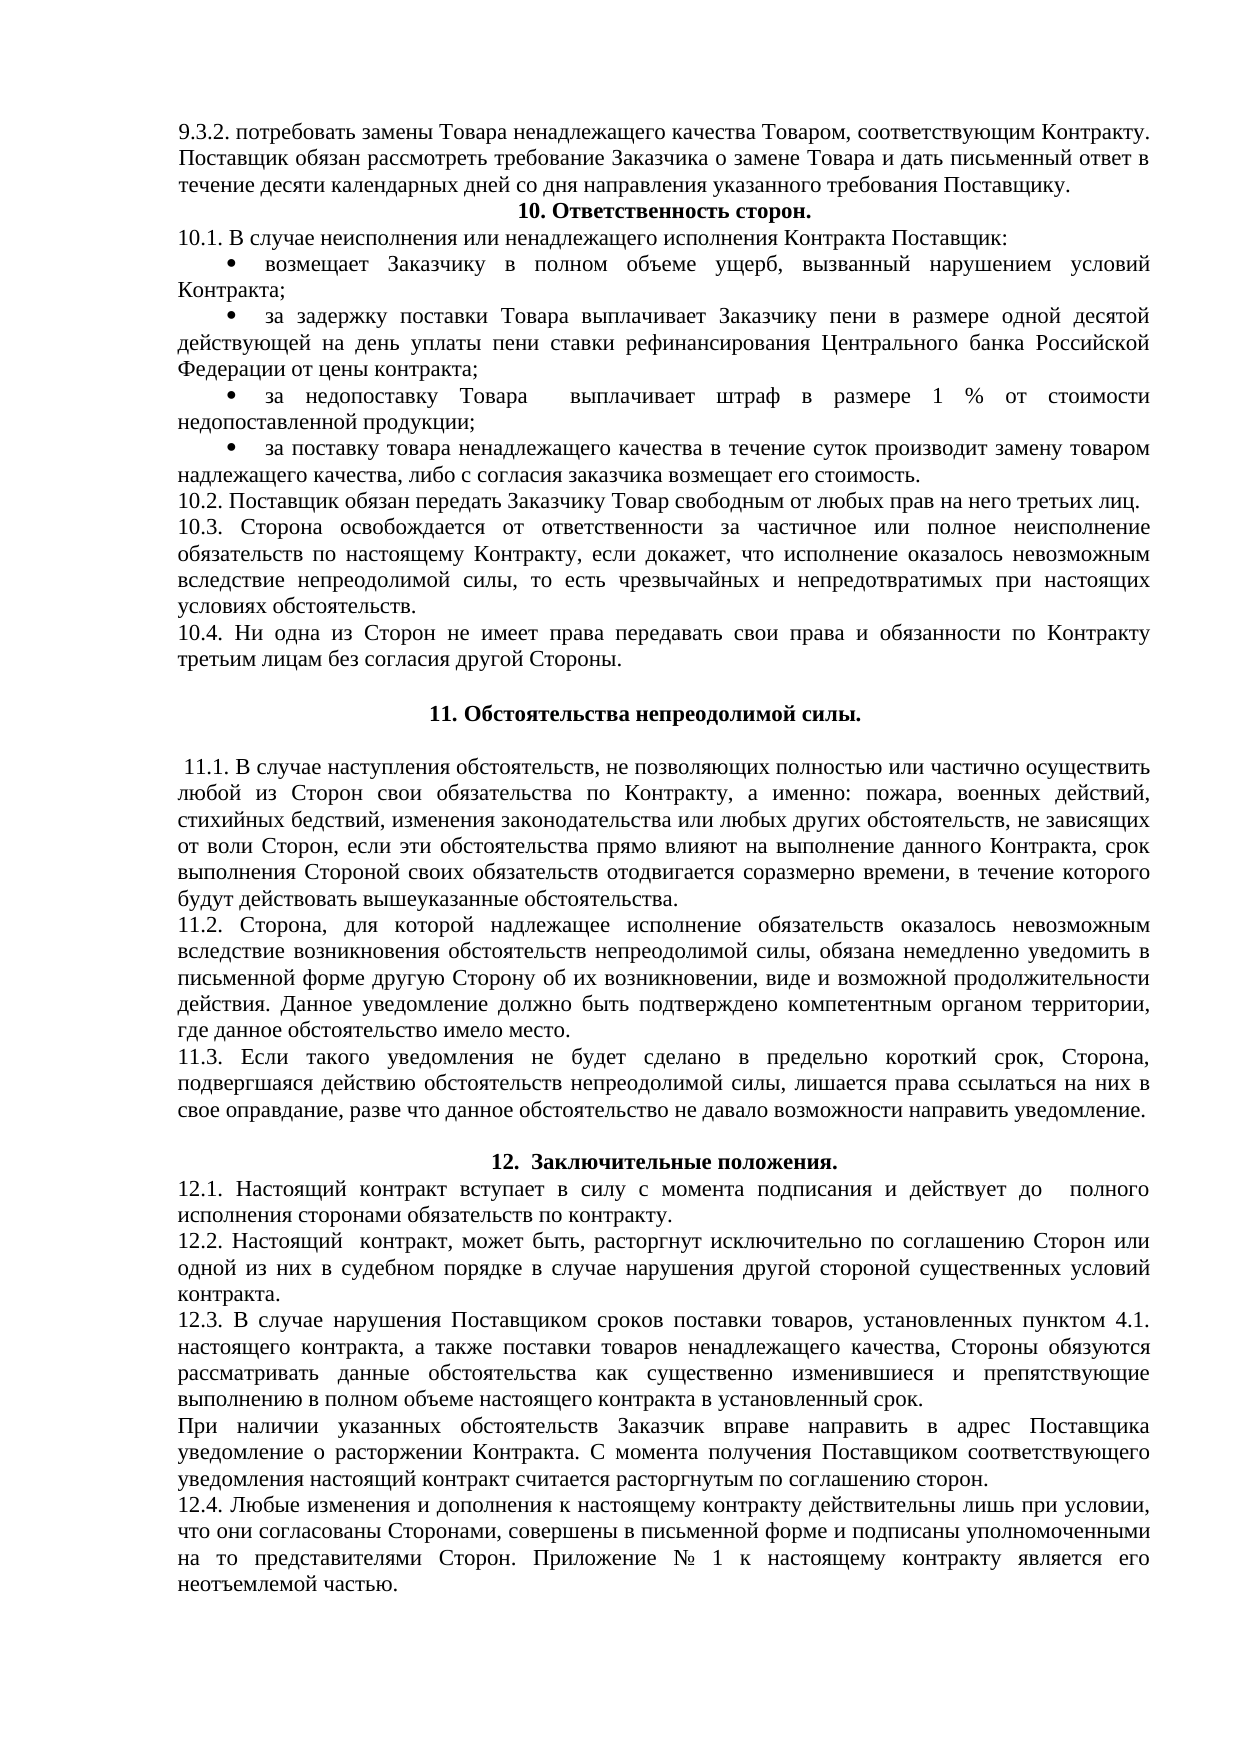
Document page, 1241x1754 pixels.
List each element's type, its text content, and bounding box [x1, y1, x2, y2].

text 10.1. В случае неисполнения или ненадлежащего исполнения Контракта Поставщик: [177, 223, 1152, 250]
list возмещает Заказчику в полном объеме ущерб, вызванный нарушением условий Контракта; [177, 250, 1152, 303]
text 12.4. Любые изменения и дополнения к настоящему контракту действительны лишь при условии, что они согласованы Сторонами, совершены в письменной форме и подписаны уполномоченными на то представителями Сторон. Приложение № 1 к настоящему контракту является его неотъемлемой частью. [177, 1491, 1152, 1596]
text 11.2. Сторона, для которой надлежащее исполнение обязательств оказалось невозможным вследствие возникновения обстоятельств непреодолимой силы, обязана немедленно уведомить в письменной форме другую Сторону об их возникновении, виде и возможной продолжительности действия. Данное уведомление должно быть подтверждено компетентным органом территории, где данное обстоятельство имело место. [177, 911, 1152, 1043]
list за поставку товара ненадлежащего качества в течение суток производит замену товаром надлежащего качества, либо с согласия заказчика возмещает его стоимость. [177, 434, 1152, 487]
list за недопоставку Товара выплачивает штраф в размере 1 % от стоимости недопоставленной продукции; [177, 382, 1152, 434]
text 9.3.2. потребовать замены Товара ненадлежащего качества Товаром, соответствующим Контракту. Поставщик обязан рассмотреть требование Заказчика о замене Товара и дать письменный ответ в течение десяти календарных дней со дня направления указанного требования Поставщику. [178, 118, 1152, 197]
text 10.3. Сторона освобождается от ответственности за частичное или полное неисполнение обязательств по настоящему Контракту, если докажет, что исполнение оказалось невозможным вследствие непреодолимой силы, то есть чрезвычайных и непредотвратимых при настоящих условиях обстоятельств. [177, 513, 1152, 619]
list за задержку поставки Товара выплачивает Заказчику пени в размере одной десятой действующей на день уплаты пени ставки рефинансирования Центрального банка Российской Федерации от цены контракта; [177, 303, 1152, 382]
text 11. Обстоятельства непреодолимой силы. [177, 700, 1152, 727]
text 12.2. Настоящий контракт, может быть, расторгнут исключительно по соглашению Сторон или одной из них в судебном порядке в случае нарушения другой стороной существенных условий контракта. [177, 1227, 1152, 1306]
text 11.3. Если такого уведомления не будет сделано в предельно короткий срок, Сторона, подвергшаяся действию обстоятельств непреодолимой силы, лишается права ссылаться на них в свое оправдание, разве что данное обстоятельство не давало возможности направить уведомление. [177, 1043, 1152, 1122]
text При наличии указанных обстоятельств Заказчик вправе направить в адрес Поставщика уведомление о расторжении Контракта. С момента получения Поставщиком соответствующего уведомления настоящий контракт считается расторгнутым по соглашению сторон. [177, 1412, 1152, 1491]
text 12.1. Настоящий контракт вступает в силу с момента подписания и действует до полного исполнения сторонами обязательств по контракту. [177, 1175, 1149, 1227]
text 12.3. В случае нарушения Поставщиком сроков поставки товаров, установленных пунктом 4.1. настоящего контракта, а также поставки товаров ненадлежащего качества, Стороны обязуются рассматривать данные обстоятельства как существенно изменившиеся и препятствующие выполнению в полном объеме настоящего контракта в установленный срок. [177, 1306, 1152, 1412]
text 10.4. Ни одна из Сторон не имеет права передавать свои права и обязанности по Контракту третьим лицам без согласия другой Стороны. [177, 619, 1152, 672]
text 12. Заключительные положения. [177, 1148, 1152, 1175]
text 10. Ответственность сторон. [177, 197, 1152, 223]
text 11.1. В случае наступления обстоятельств, не позволяющих полностью или частично осуществить любой из Сторон свои обязательства по Контракту, а именно: пожара, военных действий, стихийных бедствий, изменения законодательства или любых других обстоятельств, не зависящих от воли Сторон, если эти обстоятельства прямо влияют на выполнение данного Контракта, срок выполнения Стороной своих обязательств отодвигается соразмерно времени, в течение которого будут действовать вышеуказанные обстоятельства. [177, 753, 1152, 911]
text 10.2. Поставщик обязан передать Заказчику Товар свободным от любых прав на него третьих лиц. [177, 487, 1152, 513]
